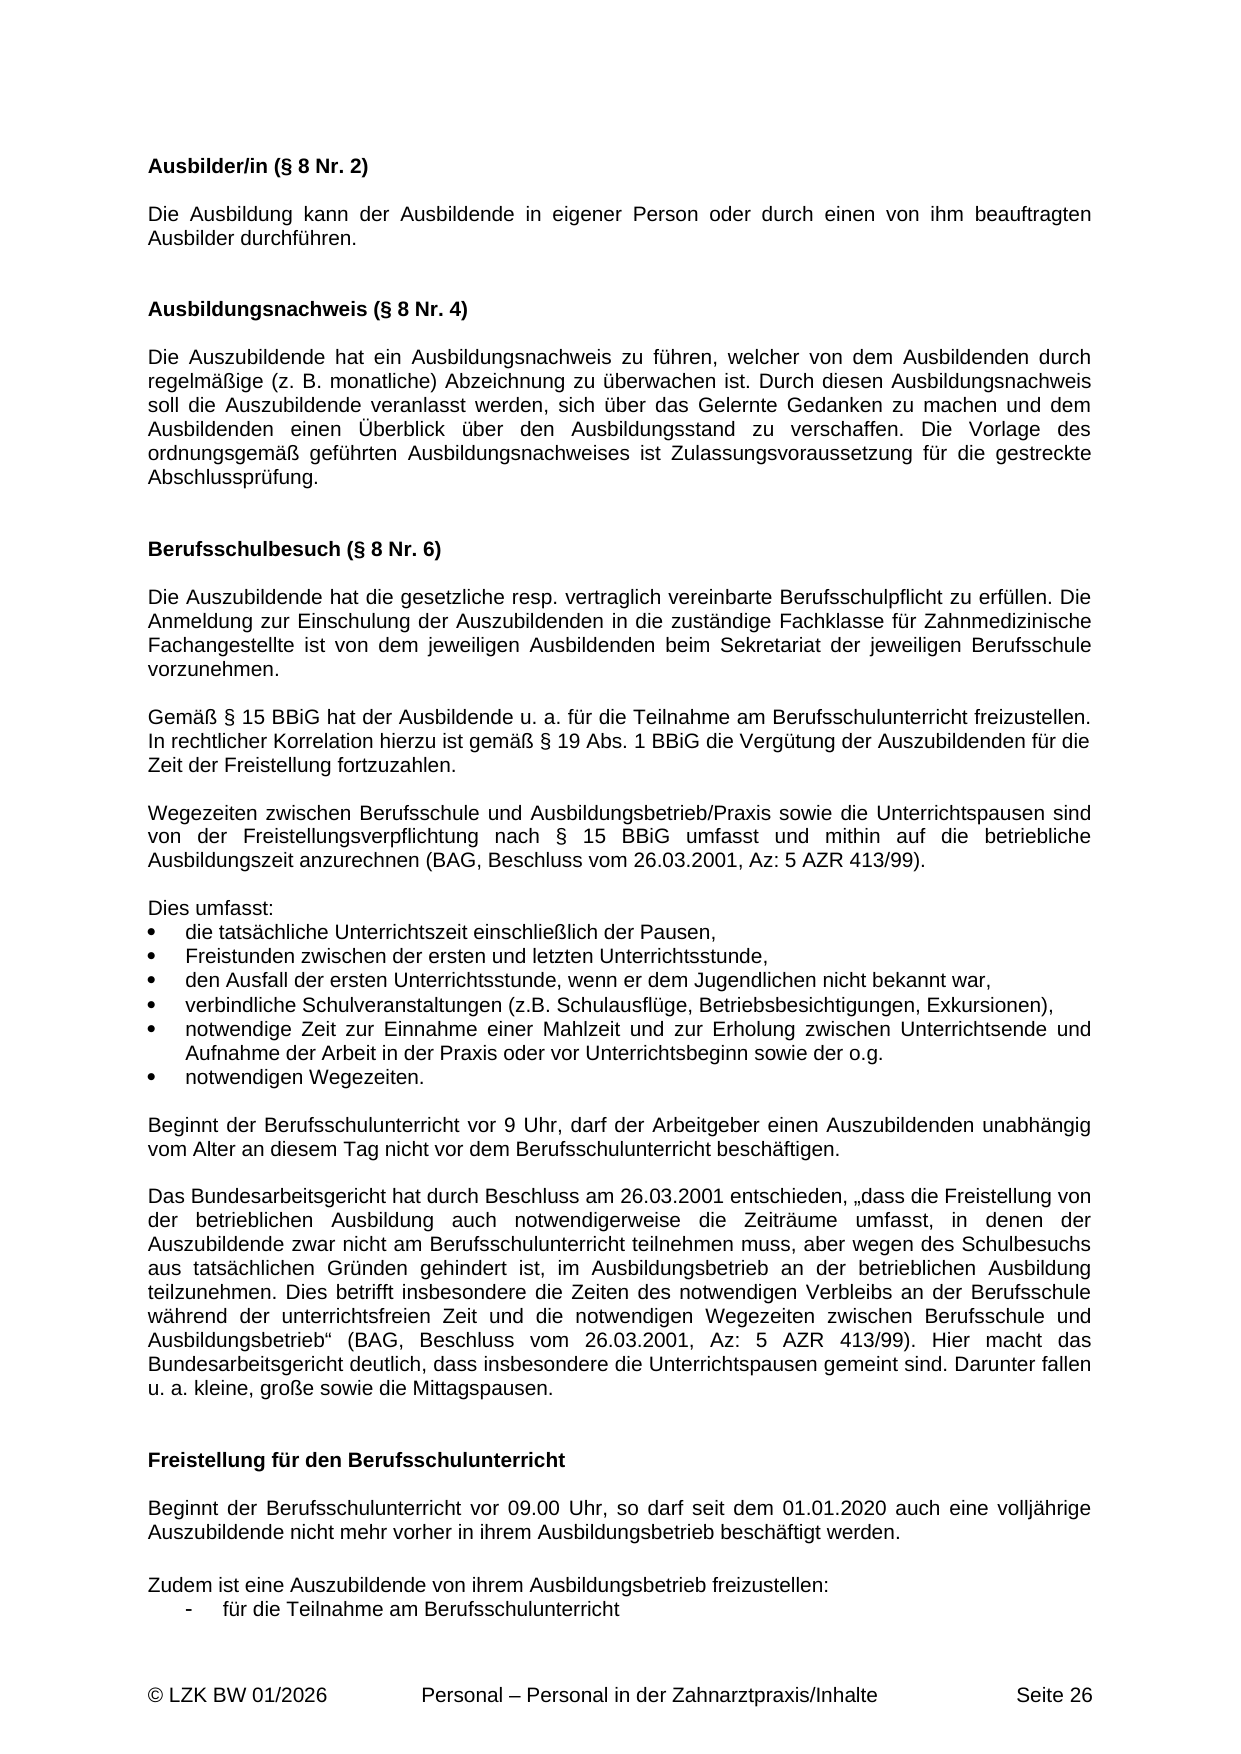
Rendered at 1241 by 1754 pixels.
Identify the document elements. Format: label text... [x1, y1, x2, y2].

list notwendigen Wegezeiten. [148, 1064, 1092, 1088]
text Freistellung für den Berufsschulunterricht [148, 1448, 1092, 1472]
list Freistunden zwischen der ersten und letzten Unterrichtsstunde, [148, 944, 1092, 968]
list für die Teilnahme am Berufsschulunterricht [185, 1596, 1092, 1621]
list die tatsächliche Unterrichtszeit einschließlich der Pausen, [148, 920, 1092, 944]
text Wegezeiten zwischen Berufsschule und Ausbildungsbetrieb/Praxis sowie die Unterrichtspausen sind von der Freistellungsverpflichtung nach § 15 BBiG umfasst und mithin auf die betriebliche Ausbildungszeit anzurechnen (BAG, Beschluss vom , Az: 5 AZR 413/99). [148, 800, 1092, 872]
text Ausbilder/in (§ 8 Nr. 2) [148, 153, 1092, 177]
text Dies umfasst: [148, 896, 1092, 920]
text Beginnt der Berufsschulunterricht vor , darf der Arbeitgeber einen Auszubildenden unabhängig vom Alter an diesem Tag nicht vor dem Berufsschulunterricht beschäftigen. [148, 1112, 1092, 1160]
text Zudem ist eine Auszubildende von ihrem Ausbildungsbetrieb freizustellen: [148, 1572, 1092, 1596]
text Das Bundesarbeitsgericht hat durch Beschluss am 26.03.2001 entschieden, „dass die Freistellung von der betrieblichen Ausbildung auch notwendigerweise die Zeiträume umfasst, in denen der Auszubildende zwar nicht am Berufsschulunterricht teilnehmen muss, aber wegen des Schulbesuchs aus tatsächlichen Gründen gehindert ist, im Ausbildungsbetrieb an der betrieblichen Ausbildung teilzunehmen. Dies betrifft insbesondere die Zeiten des notwendigen Verbleibs an der Berufsschule während der unterrichtsfreien Zeit und die notwendigen Wegezeiten zwischen Berufsschule und Ausbildungsbetrieb“ (BAG, Beschluss vom , Az: 5 AZR 413/99). Hier macht das Bundesarbeitsgericht deutlich, dass insbesondere die Unterrichtspausen gemeint sind. Darunter fallen u. a. kleine, große sowie die Mittagspausen. [148, 1184, 1092, 1400]
list notwendige Zeit zur Einnahme einer Mahlzeit und zur Erholung zwischen Unterrichtsende und Aufnahme der Arbeit in der Praxis oder vor Unterrichtsbeginn sowie der o.g. [148, 1016, 1092, 1064]
text Die Auszubildende hat ein Ausbildungsnachweis zu führen, welcher von dem Ausbildenden durch regelmäßige (z. B. monatliche) Abzeichnung zu überwachen ist. Durch diesen Ausbildungsnachweis soll die Auszubildende veranlasst werden, sich über das Gelernte Gedanken zu machen und dem Ausbildenden einen Überblick über den Ausbildungsstand zu verschaffen. Die Vorlage des ordnungsgemäß geführten Ausbildungsnachweises ist Zulassungsvoraussetzung für die gestreckte Abschlussprüfung. [148, 345, 1092, 489]
text Gemäß § 15 BBiG hat der Ausbildende u. a. für die Teilnahme am Berufsschulunterricht freizustellen. In rechtlicher Korrelation hierzu ist gemäß § 19 Abs. 1 BBiG die Vergütung der Auszubildenden für die Zeit der Freistellung fortzuzahlen. [148, 704, 1092, 776]
list den Ausfall der ersten Unterrichtsstunde, wenn er dem Jugendlichen nicht bekannt war, [148, 968, 1092, 992]
text Berufsschulbesuch (§ 8 Nr. 6) [148, 537, 1092, 561]
text Ausbildungsnachweis (§ 8 Nr. 4) [148, 297, 1092, 321]
text Die Auszubildende hat die gesetzliche resp. vertraglich vereinbarte Berufsschulpflicht zu erfüllen. Die Anmeldung zur Einschulung der Auszubildenden in die zuständige Fachklasse für Zahnmedizinische Fachangestellte ist von dem jeweiligen Ausbildenden beim Sekretariat der jeweiligen Berufsschule vorzunehmen. [148, 585, 1092, 681]
list verbindliche Schulveranstaltungen (z.B. Schulausflüge, Betriebsbesichtigungen, Exkursionen), [148, 992, 1092, 1016]
text Die Ausbildung kann der Ausbildende in eigener Person oder durch einen von ihm beauftragten Ausbilder durchführen. [148, 201, 1092, 249]
text Beginnt der Berufsschulunterricht vor 09.00 Uhr, so darf seit dem 01.01.2020 auch eine volljährige Auszubildende nicht mehr vorher in ihrem Ausbildungsbetrieb beschäftigt werden. [148, 1496, 1092, 1544]
